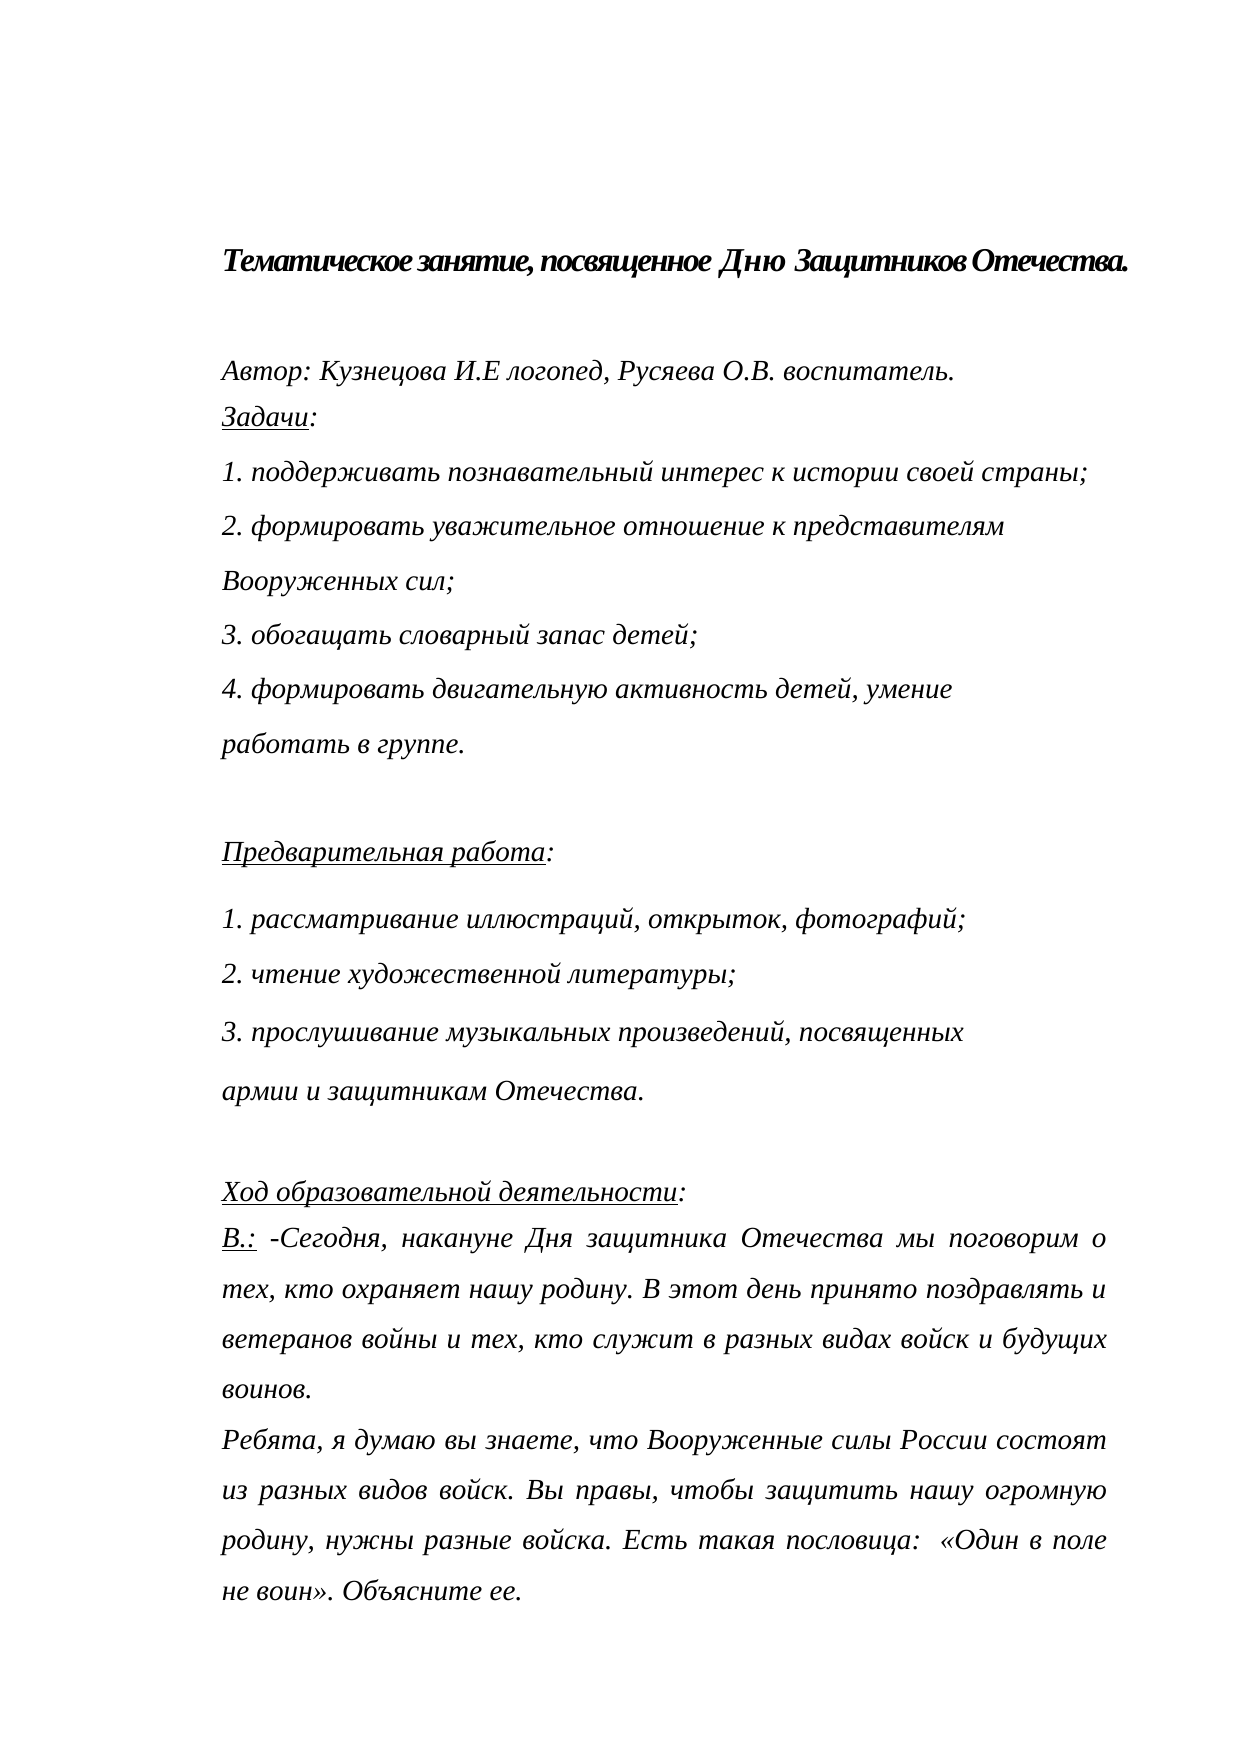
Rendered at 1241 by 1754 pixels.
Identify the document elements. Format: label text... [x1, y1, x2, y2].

text Ход образовательной деятельности: [222, 1174, 1107, 1208]
text В.: -Сегодня, накануне Дня защитника Отечества мы поговорим о тех, кто охраняет нашу родину. В этот день принято поздравлять и ветеранов войны и тех, кто служит в разных видах войск и будущих воинов. [222, 1221, 1107, 1405]
text работать в группе. [222, 726, 1107, 759]
text 3. прослушивание музыкальных произведений, посвященных [222, 1014, 1107, 1048]
text 2. чтение художественной литературы; [222, 956, 1107, 989]
text 2. формировать уважительное отношение к представителям [222, 508, 1107, 542]
text 1. поддерживать познавательный интерес к истории своей страны; [222, 454, 1107, 487]
text Ребята, я думаю вы знаете, что Вооруженные силы России состоят из разных видов войск. Вы правы, чтобы защитить нашу огромную родину, нужны разные войска. Есть такая пословица: «Один в поле не воин». Объясните ее. [222, 1422, 1107, 1606]
text Тематическое занятие, посвященное Дню Защитников Отечества. [222, 240, 1196, 278]
text армии и защитникам Отечества. [222, 1073, 1107, 1107]
text 3. обогащать словарный запас детей; [222, 617, 1107, 651]
text Задачи: [222, 399, 1107, 433]
text 4. формировать двигательную активность детей, умение [222, 671, 1107, 705]
text Предварительная работа: 1. рассматривание иллюстраций, открыток, фотографий; [222, 834, 1107, 935]
text Вооруженных сил; [222, 563, 1107, 596]
text Автор: Кузнецова И.Е логопед, Русяева О.В. воспитатель. [222, 353, 1107, 387]
